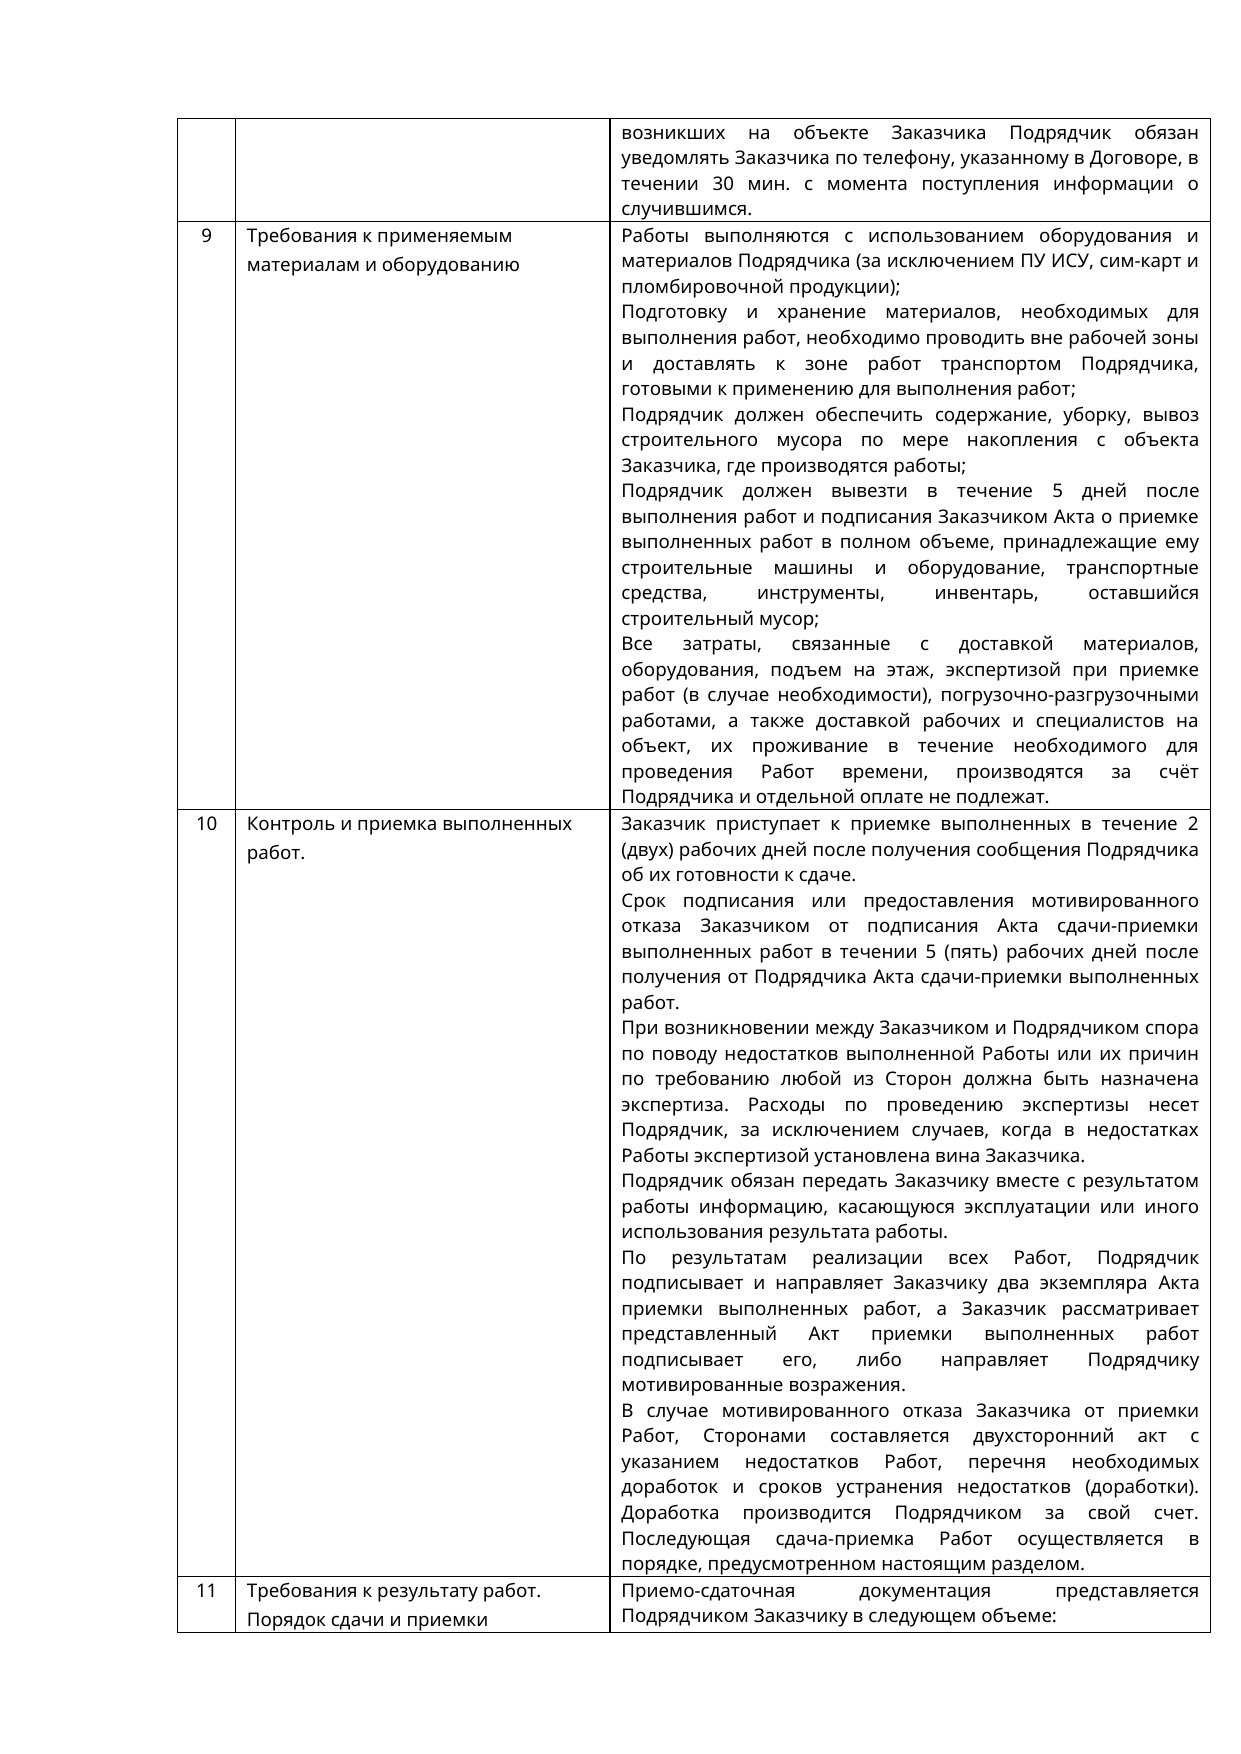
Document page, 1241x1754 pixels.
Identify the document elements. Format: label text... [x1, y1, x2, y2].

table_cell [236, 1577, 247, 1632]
table_cell Требования к применяемым материалам и оборудованию [236, 222, 609, 809]
table_cell Работы выполняются с использованием оборудования и материалов Подрядчика (за исключением ПУ ИСУ, сим-карт и пломбировочной продукции); Подготовку и хранение материалов, необходимых для выполнения работ, необходимо проводить вне рабочей зоны и доставлять к зоне работ транспортом Подрядчика, готовыми к применению для выполнения работ; Подрядчик должен обеспечить содержание, уборку, вывоз строительного мусора по мере накопления с объекта Заказчика, где производятся работы; Подрядчик должен вывезти в течение 5 дней после выполнения работ и подписания Заказчиком Акта о приемке выполненных работ в полном объеме, принадлежащие ему строительные машины и оборудование, транспортные средства, инструменты, инвентарь, оставшийся строительный мусор; Все затраты, связанные с доставкой материалов, оборудования, подъем на этаж, экспертизой при приемке работ (в случае необходимости), погрузочно-разгрузочными работами, а также доставкой рабочих и специалистов на объект, их проживание в течение необходимого для проведения Работ времени, производятся за счёт Подрядчика и отдельной оплате не подлежат. [611, 222, 1210, 809]
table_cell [236, 119, 609, 221]
table_cell Заказчик приступает к приемке выполненных в течение 2 (двух) рабочих дней после получения сообщения Подрядчика об их готовности к сдаче. Срок подписания или предоставления мотивированного отказа Заказчиком от подписания Акта сдачи-приемки выполненных работ в течении 5 (пять) рабочих дней после получения от Подрядчика Акта сдачи-приемки выполненных работ. При возникновении между Заказчиком и Подрядчиком спора по поводу недостатков выполненной Работы или их причин по требованию любой из Сторон должна быть назначена экспертиза. Расходы по проведению экспертизы несет Подрядчик, за исключением случаев, когда в недостатках Работы экспертизой установлена вина Заказчика. Подрядчик обязан передать Заказчику вместе с результатом работы информацию, касающуюся эксплуатации или иного использования результата работы. По результатам реализации всех Работ, Подрядчик подписывает и направляет Заказчику два экземпляра Акта приемки выполненных работ, а Заказчик рассматривает представленный Акт приемки выполненных работ подписывает его, либо направляет Подрядчику мотивированные возражения. В случае мотивированного отказа Заказчика от приемки Работ, Сторонами составляется двухсторонний акт с указанием недостатков Работ, перечня необходимых доработок и сроков устранения недостатков (доработки). Доработка производится Подрядчиком за свой счет. Последующая сдача-приемка Работ осуществляется в порядке, предусмотренном настоящим разделом. [611, 810, 1210, 1576]
table_cell Контроль и приемка выполненных работ. [236, 810, 609, 1576]
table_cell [611, 119, 1210, 221]
table_cell 9 [178, 222, 235, 809]
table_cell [611, 1577, 1210, 1632]
table_cell 10 [178, 810, 235, 1576]
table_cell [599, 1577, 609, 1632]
table_cell 8 [178, 119, 235, 221]
table_cell 11 [178, 1577, 235, 1632]
